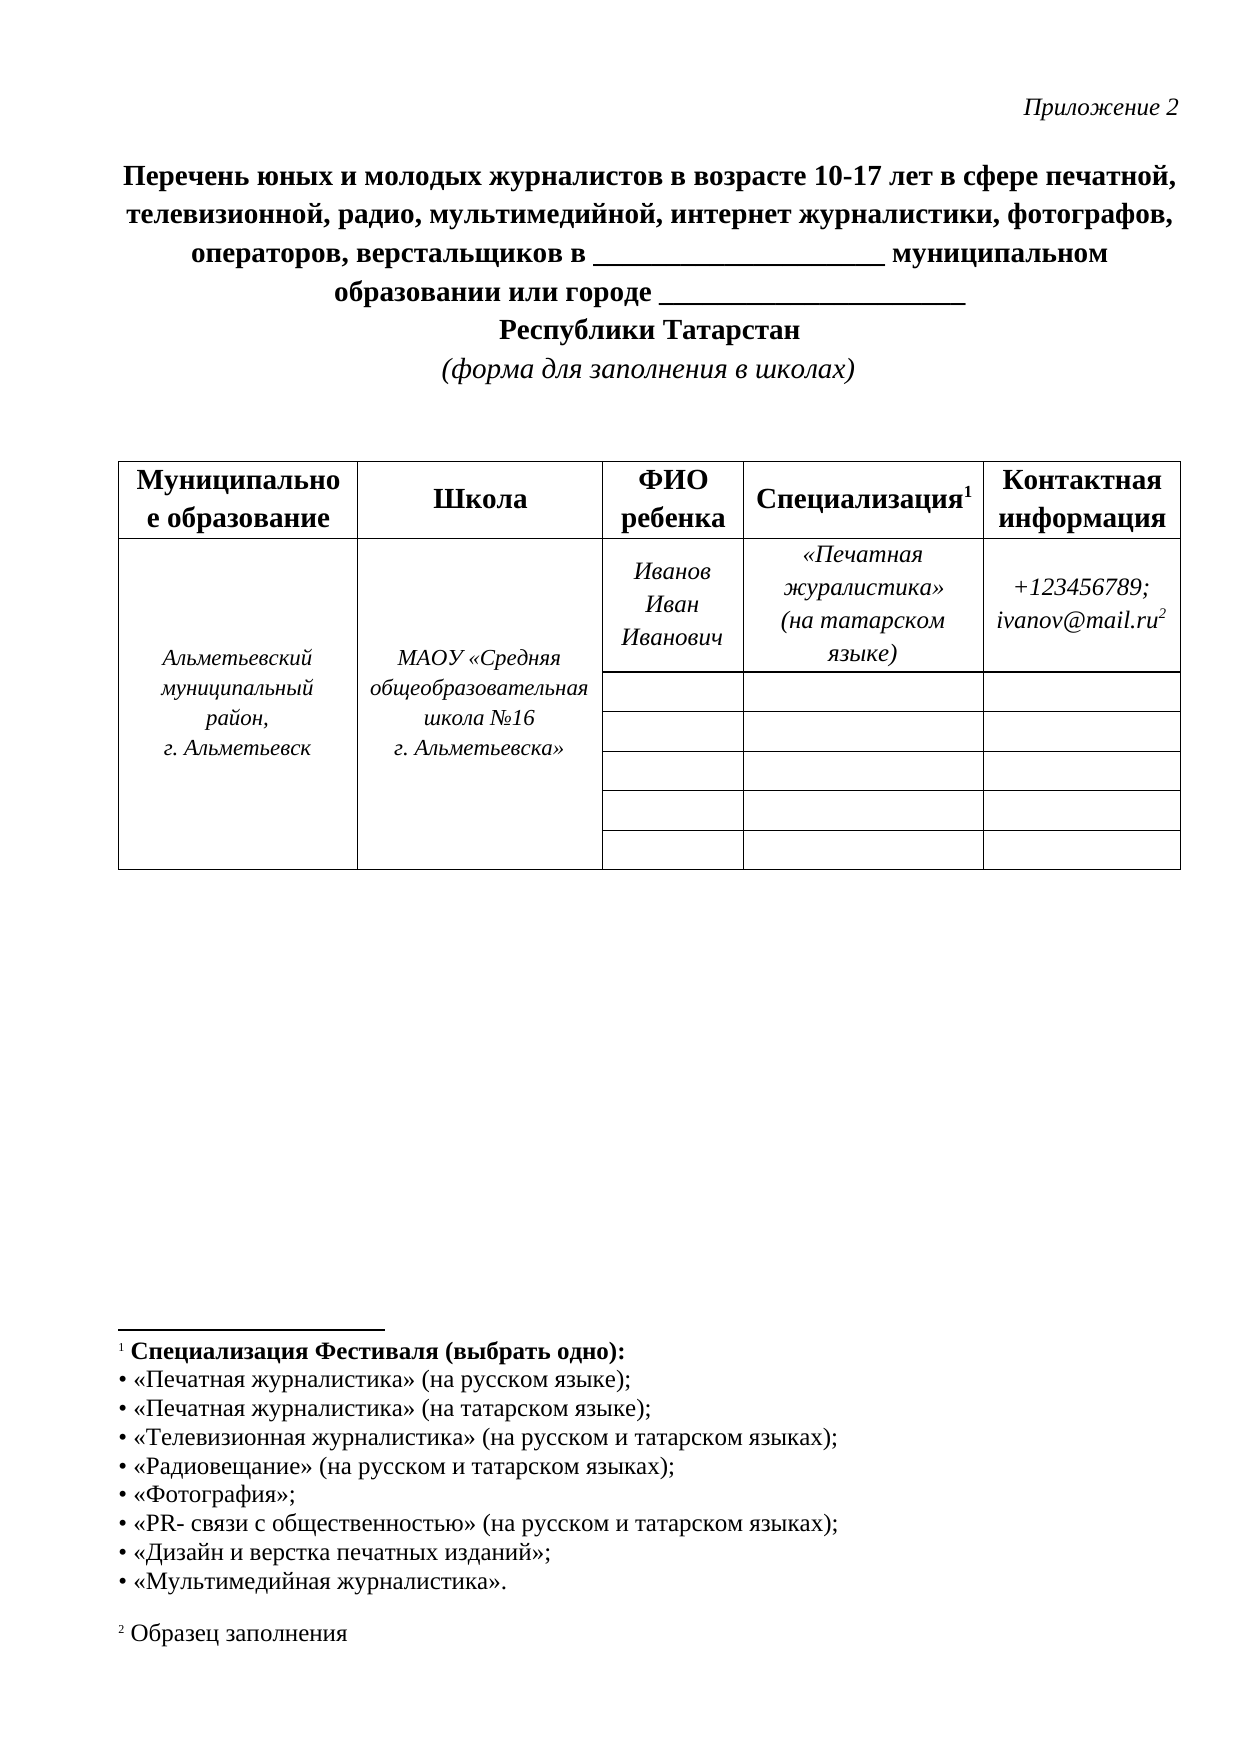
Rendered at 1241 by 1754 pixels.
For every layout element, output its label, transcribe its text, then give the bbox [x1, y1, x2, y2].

table_cell [603, 791, 743, 830]
table_header Муниципальное образование [119, 462, 357, 538]
text (форма для заполнения в школах) [118, 351, 1181, 384]
table_cell [984, 831, 1180, 869]
table_cell [744, 673, 983, 711]
table_header ФИО ребенка [603, 462, 743, 538]
table_cell +123456789; ivanov@mail.ru [984, 539, 1180, 671]
table_cell [603, 752, 743, 790]
table_cell [984, 712, 1180, 751]
table_cell [603, 712, 743, 751]
table_cell [744, 752, 983, 790]
table_cell [744, 831, 983, 869]
table_cell Иванов Иван Иванович [603, 539, 743, 671]
table_cell [984, 791, 1180, 830]
table_cell «Печатная журалистика» (на татарском языке) [744, 539, 983, 671]
table_cell [744, 791, 983, 830]
table_cell [744, 712, 983, 751]
text Приложение 2 [118, 92, 1181, 121]
table_header Школа [358, 462, 602, 538]
table_cell [984, 752, 1180, 790]
table_cell МАОУ «Средняя общеобразовательная школа №16 г. Альметьевска» [358, 539, 602, 869]
table_cell [984, 673, 1180, 711]
text Республики Татарстан [118, 312, 1181, 346]
table_cell Альметьевский муниципальный район, г. Альметьевск [119, 539, 357, 869]
table_header Специализация [744, 462, 983, 538]
table_header Контактная информация [984, 462, 1180, 538]
table_cell [603, 831, 743, 869]
table_cell [603, 673, 743, 711]
text Перечень юных и молодых журналистов в возрасте 10-17 лет в сфере печатной, телевизионной, радио, мультимедийной, интернет журналистики, фотографов, операторов, верстальщиков в ____________________ муниципальном образовании или городе _____________________ [118, 158, 1181, 307]
